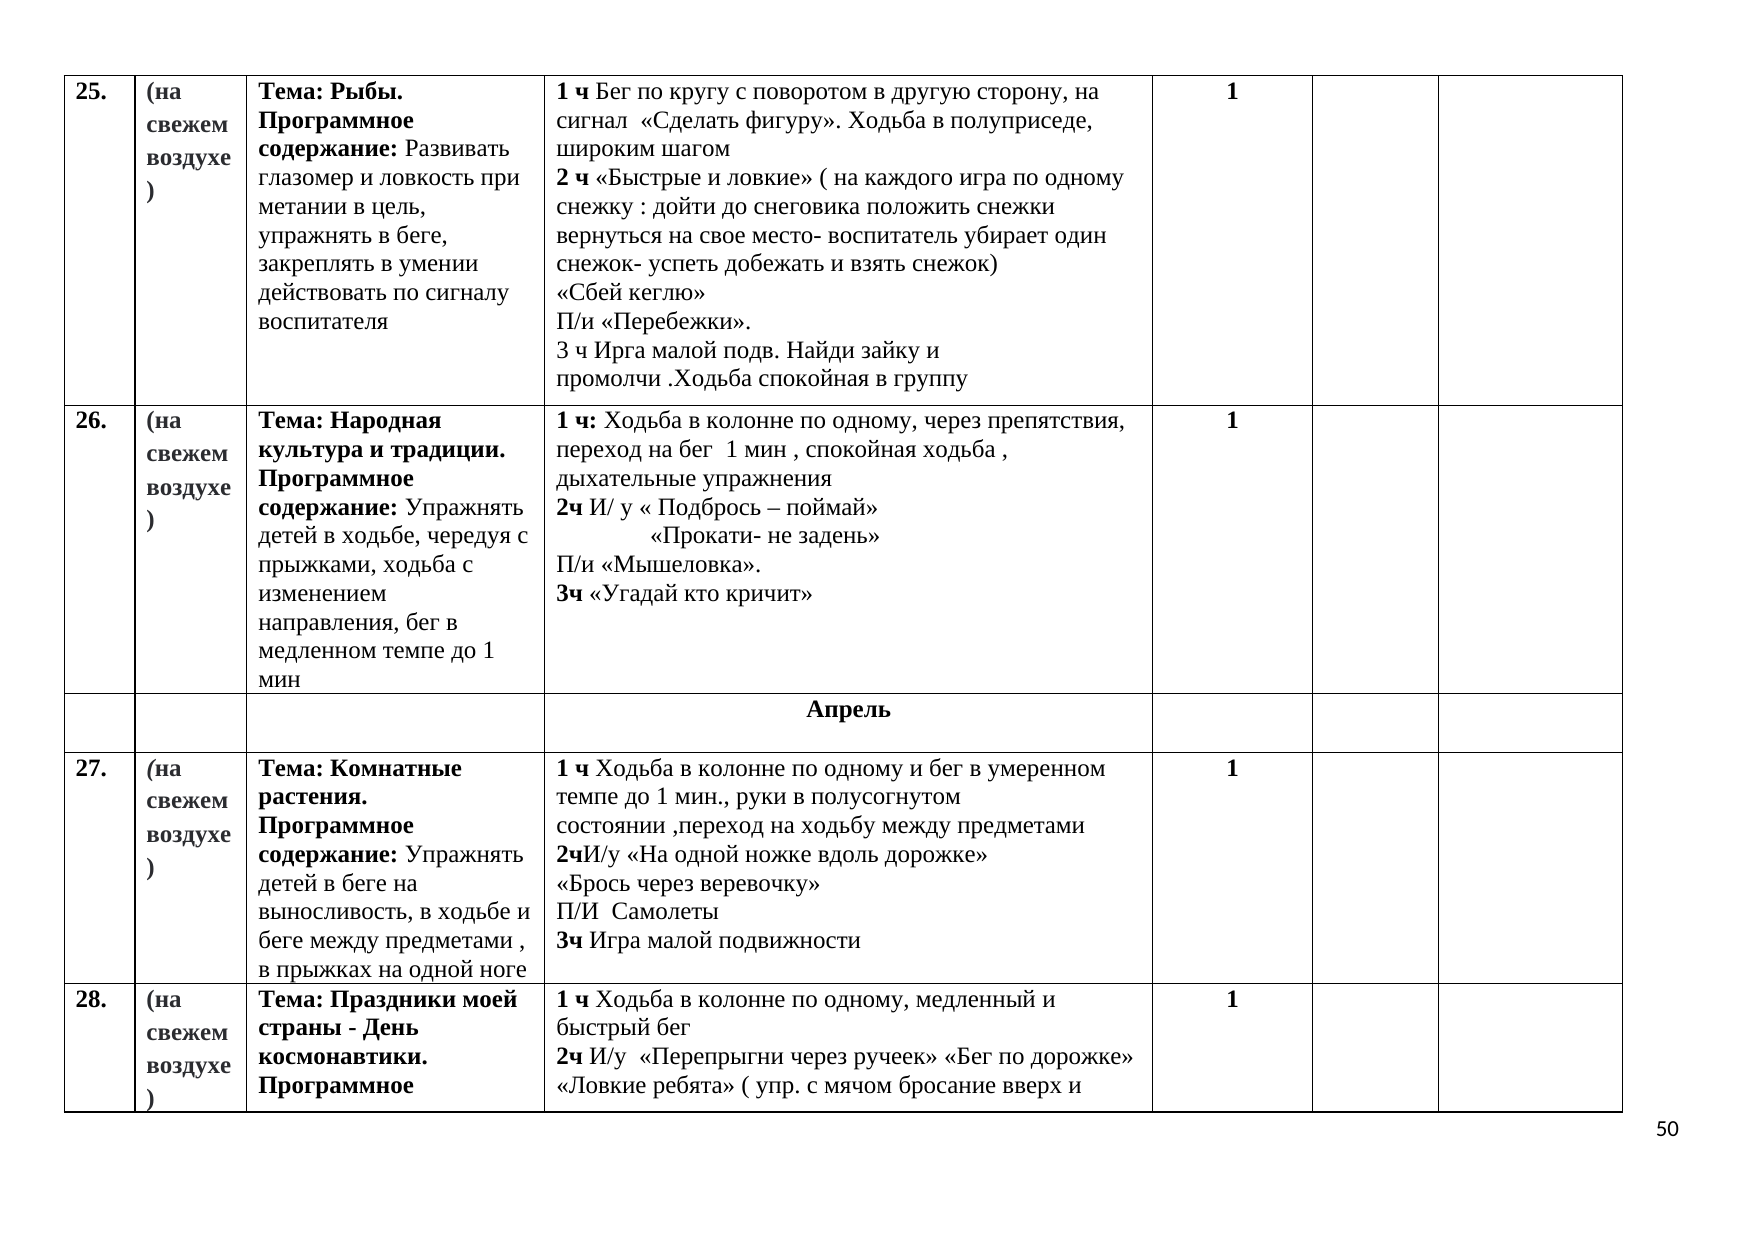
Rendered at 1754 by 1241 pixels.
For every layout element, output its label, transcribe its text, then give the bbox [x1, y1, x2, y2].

table_cell 1 [1153, 76, 1312, 404]
table_cell [1439, 694, 1622, 752]
table_cell [1439, 76, 1622, 404]
table_cell [1439, 406, 1622, 693]
table_cell [1313, 406, 1438, 693]
table_cell [1313, 694, 1438, 752]
table_cell 26. [65, 406, 134, 693]
table_cell 1 ч Ходьба в колонне по одному и бег в умеренном темпе до 1 мин., руки в полусогнутом состоянии ,переход на ходьбу между предметами 2чИ/у «На одной ножке вдоль дорожке» «Брось через веревочку» П/И Самолеты 3ч Игра малой подвижности [545, 753, 1152, 983]
table_cell Тема: Рыбы. Программное содержание: Развивать глазомер и ловкость при метании в цель, упражнять в беге, закреплять в умении действовать по сигналу воспитателя [247, 76, 544, 404]
table_cell (на свежем воздухе) [136, 984, 246, 1111]
table_cell 1 [1153, 753, 1312, 983]
table_cell 1 ч Бег по кругу с поворотом в другую сторону, на сигнал «Сделать фигуру». Ходьба в полуприседе, широким шагом 2 ч «Быстрые и ловкие» ( на каждого игра по одному снежку : дойти до снеговика положить снежки вернуться на свое место- воспитатель убирает один снежок- успеть добежать и взять снежок) «Сбей кеглю» П/и «Перебежки». 3 ч Ирга малой подв. Найди зайку и промолчи .Ходьба спокойная в группу [545, 76, 1152, 404]
table_cell [247, 694, 544, 752]
table_cell [1439, 753, 1622, 983]
table_cell [1313, 76, 1438, 404]
table_cell (на свежем воздухе) [136, 753, 246, 983]
table_cell (на свежем воздухе) [136, 406, 246, 693]
table_cell [1313, 984, 1438, 1111]
table_cell Тема: Народная культура и традиции. Программное содержание: Упражнять детей в ходьбе, чередуя с прыжками, ходьба с изменением направления, бег в медленном темпе до 1 мин [247, 406, 544, 693]
table_cell [1153, 694, 1312, 752]
table_cell 27. [65, 753, 134, 983]
table_cell [1439, 984, 1622, 1111]
table_cell [136, 694, 246, 752]
table_cell [1313, 753, 1438, 983]
table_cell [65, 694, 134, 752]
table_cell 1 ч: Ходьба в колонне по одному, через препятствия, переход на бег 1 мин , спокойная ходьба , дыхательные упражнения 2ч И/ у « Подбрось – поймай» «Прокати- не задень» П/и «Мышеловка». 3ч «Угадай кто кричит» [545, 406, 1152, 693]
table_cell 25. [65, 76, 134, 404]
table_cell 1 [1153, 984, 1312, 1111]
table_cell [545, 984, 1152, 1111]
table_cell Тема: Комнатные растения. Программное содержание: Упражнять детей в беге на выносливость, в ходьбе и беге между предметами , в прыжках на одной ноге [247, 753, 544, 983]
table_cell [247, 984, 544, 1111]
table_cell Апрель [545, 694, 1152, 752]
table_cell (на свежем воздухе) [136, 76, 246, 404]
table_cell 1 [1153, 406, 1312, 693]
table_cell 28. [65, 984, 134, 1111]
